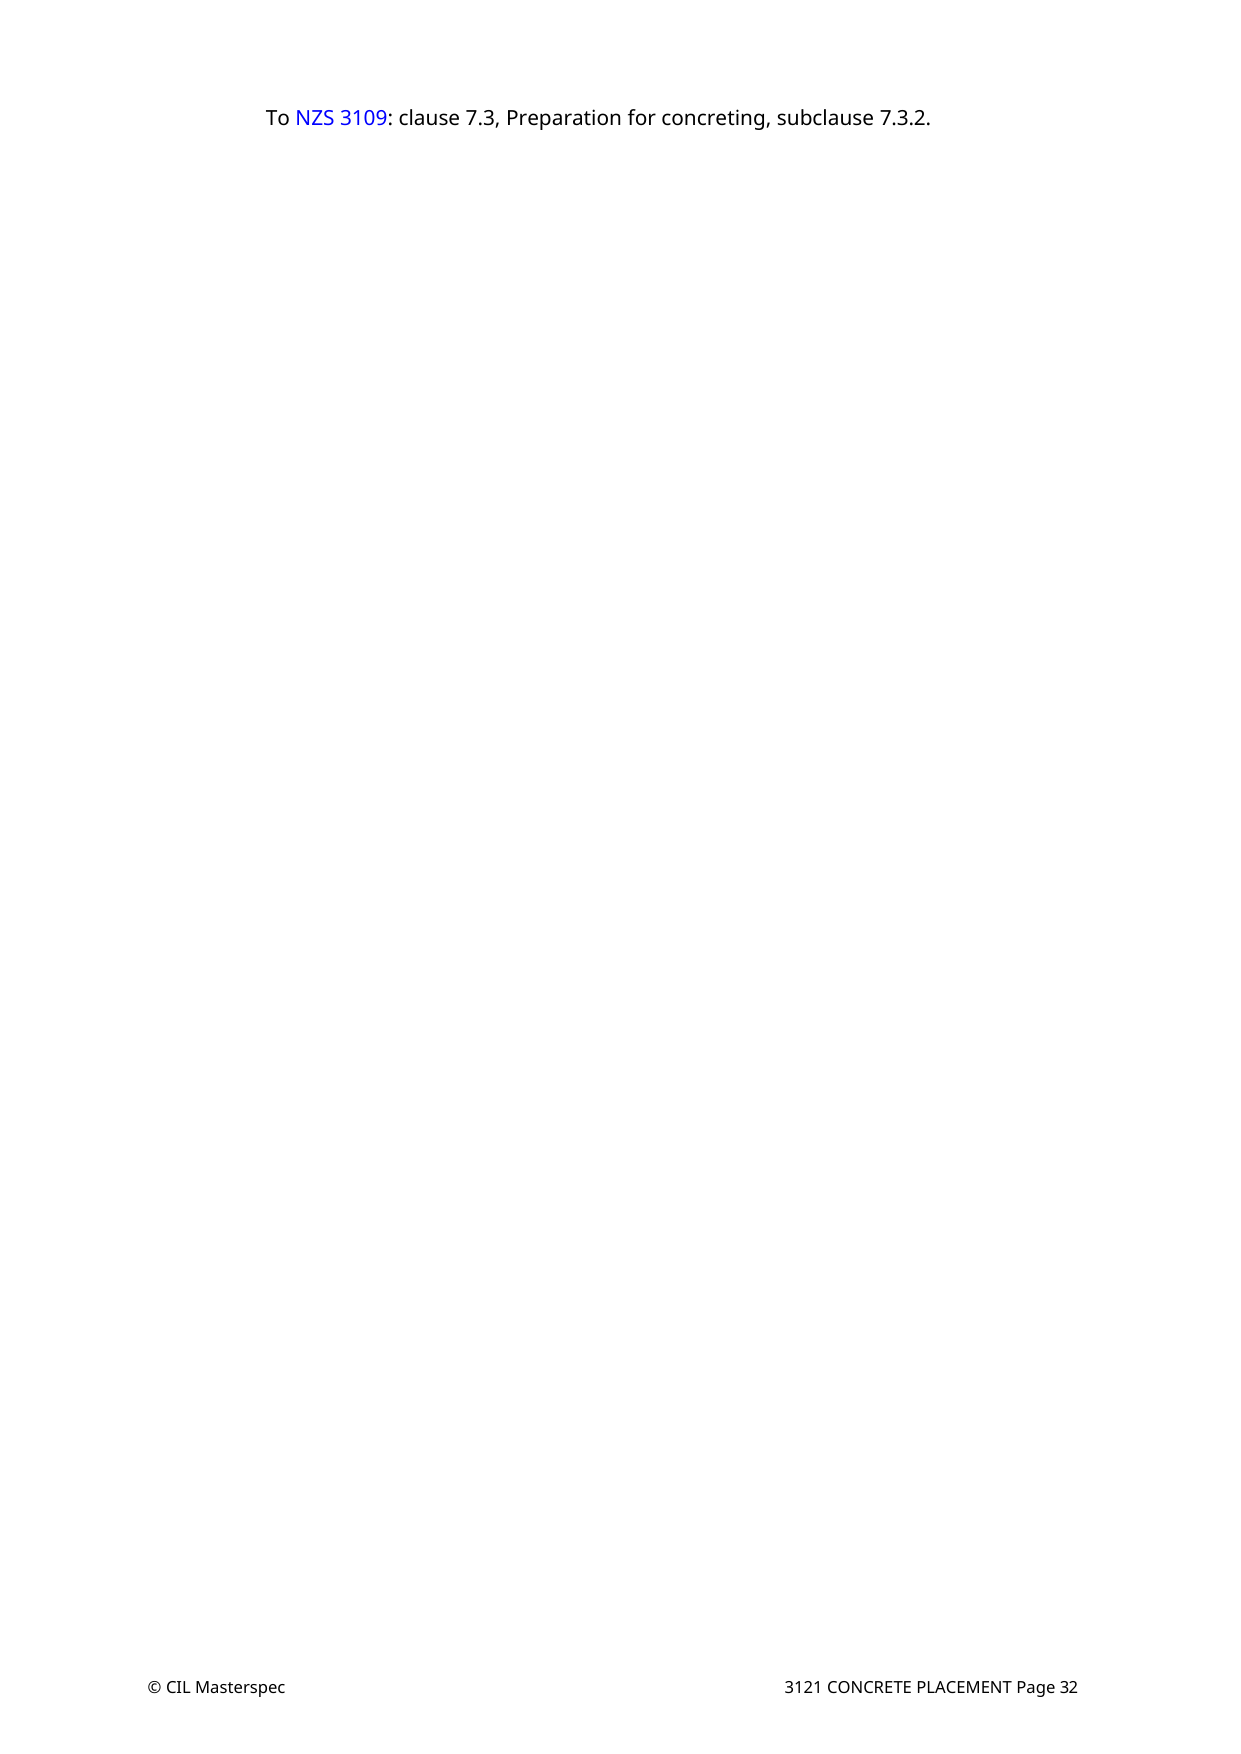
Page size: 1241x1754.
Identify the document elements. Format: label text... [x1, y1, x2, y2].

text To NZS 3109: clause 7.3, Preparation for concreting, subclause 7.3.2. [266, 106, 1123, 130]
